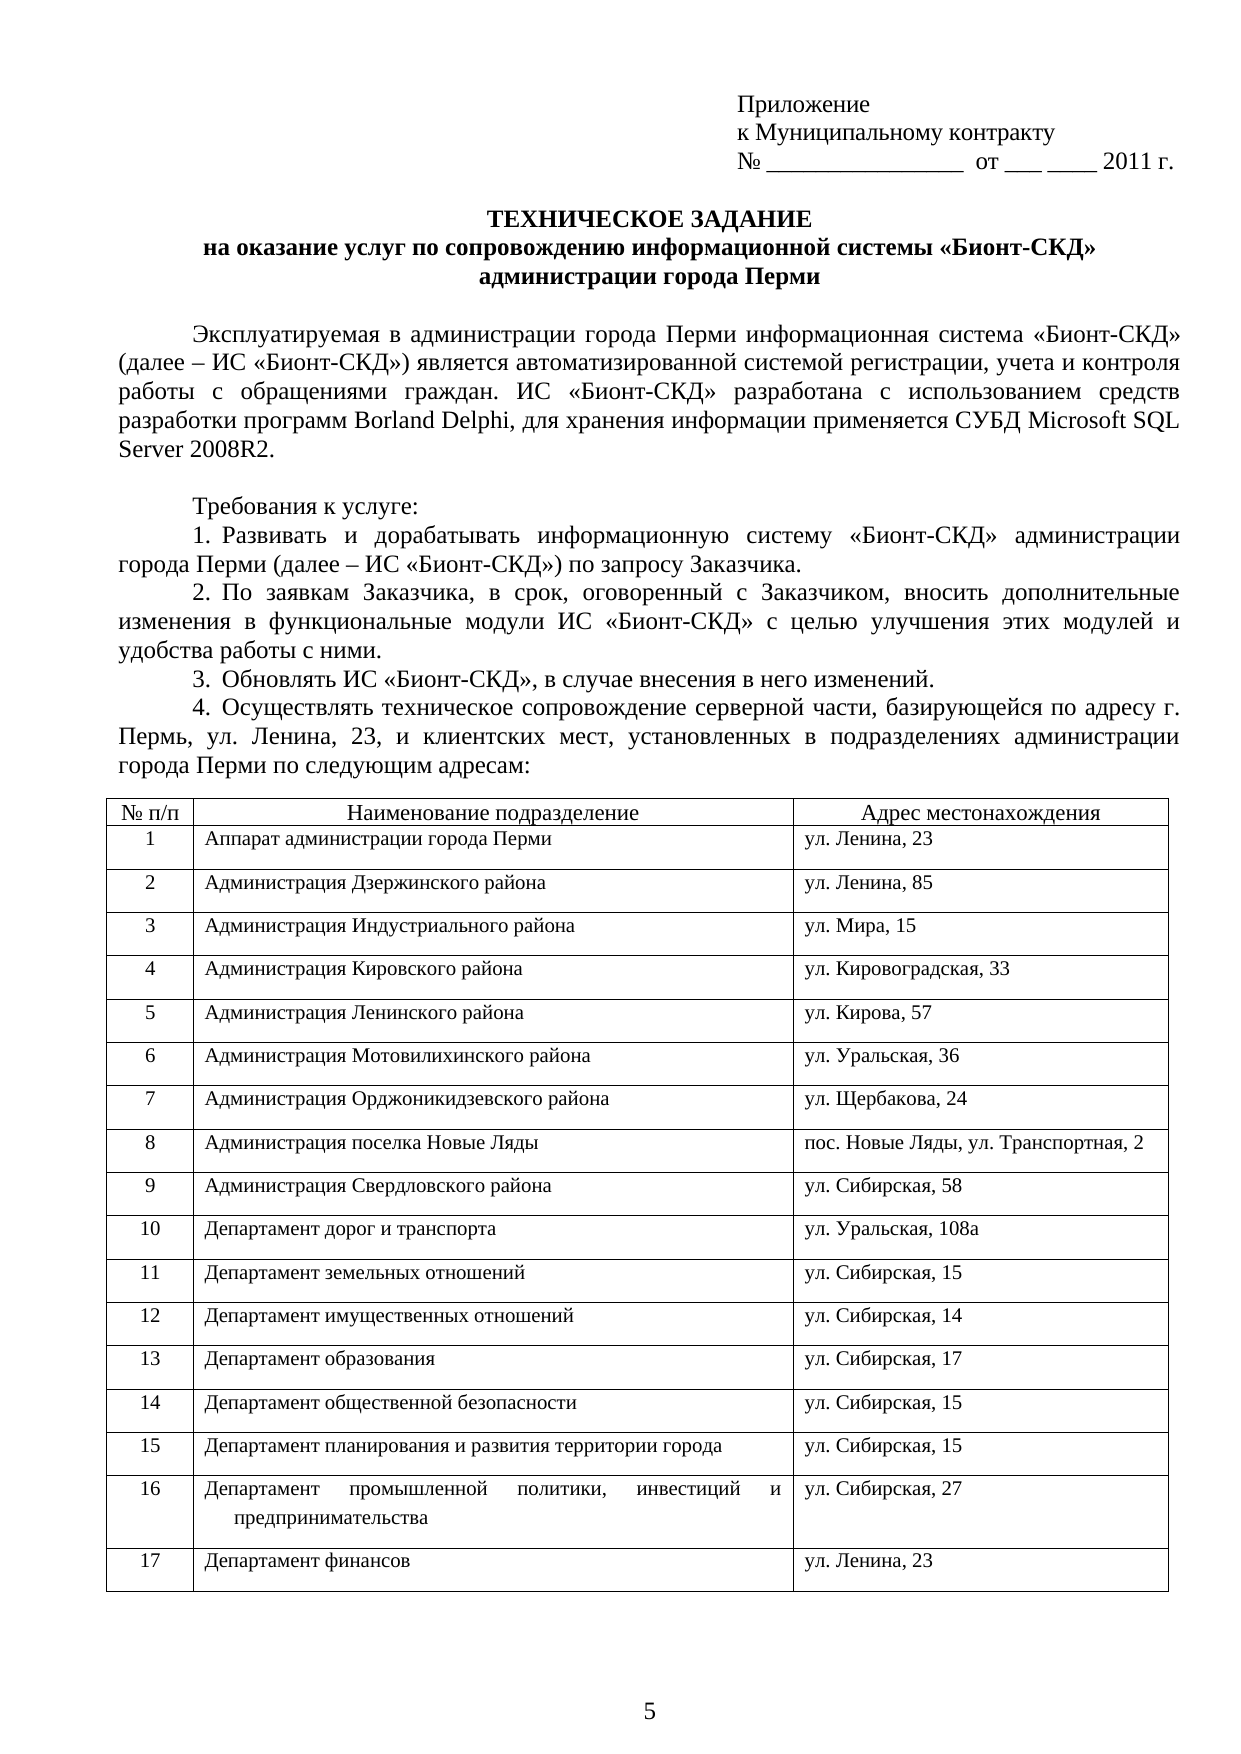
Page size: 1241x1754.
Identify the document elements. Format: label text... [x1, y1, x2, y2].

table_cell ул. Уральская, 36 [794, 1043, 1168, 1085]
table_cell ул. Сибирская, 17 [794, 1346, 1168, 1388]
text № ________________ от ___ ____ 2011 г. [737, 146, 1181, 175]
table_cell 17 [107, 1549, 193, 1591]
table_cell Аппарат администрации города Перми [194, 826, 793, 868]
text на оказание услуг по сопровождению информационной системы «Бионт-СКД» администрации города Перми [118, 232, 1181, 290]
table_cell Департамент планирования и развития территории города [194, 1433, 793, 1475]
table_cell 14 [107, 1390, 193, 1432]
text к Муниципальному контракту [737, 117, 1181, 146]
table_cell 13 [107, 1346, 193, 1388]
table_cell ул. Ленина, 23 [794, 826, 1168, 868]
table_cell ул. Сибирская, 27 [794, 1476, 1168, 1547]
table_cell 15 [107, 1433, 193, 1475]
table_header № п/п [107, 799, 193, 825]
table_cell 8 [107, 1130, 193, 1172]
table_cell ул. Сибирская, 15 [794, 1260, 1168, 1302]
table_cell 4 [107, 956, 193, 998]
text ТЕХНИЧЕСКОЕ ЗАДАНИЕ [118, 204, 1181, 232]
list По заявкам Заказчика, в срок, оговоренный с Заказчиком, вносить дополнительные изменения в функциональные модули ИС «Бионт-СКД» с целью улучшения этих модулей и удобства работы с ними. [118, 577, 1181, 664]
list Осуществлять техническое сопровождение серверной части, базирующейся по адресу г. Пермь, ул. Ленина, 23, и клиентских мест, установленных в подразделениях администрации города Перми по следующим адресам: [118, 692, 1181, 779]
table_cell 2 [107, 870, 193, 912]
table_cell 12 [107, 1303, 193, 1345]
table_cell 3 [107, 913, 193, 955]
table_cell ул. Уральская, 108а [794, 1216, 1168, 1258]
table_cell ул. Сибирская, 14 [794, 1303, 1168, 1345]
table_cell Департамент дорог и транспорта [194, 1216, 793, 1258]
table_cell Администрация Ленинского района [194, 1000, 793, 1042]
table_header Наименование подразделение [194, 799, 793, 825]
table_cell Департамент имущественных отношений [194, 1303, 793, 1345]
text Эксплуатируемая в администрации города Перми информационная система «Бионт-СКД» (далее – ИС «Бионт-СКД») является автоматизированной системой регистрации, учета и контроля работы с обращениями граждан. ИС «Бионт-СКД» разработана с использованием средств разработки программ Borland Delphi, для хранения информации применяется СУБД Microsoft SQL Server 2008R2. [118, 319, 1181, 462]
table_cell ул. Ленина, 85 [794, 870, 1168, 912]
table_cell Администрация Индустриального района [194, 913, 793, 955]
table_cell ул. Кирова, 57 [794, 1000, 1168, 1042]
table_cell Администрация поселка Новые Ляды [194, 1130, 793, 1172]
table_cell ул. Щербакова, 24 [794, 1086, 1168, 1128]
table_cell 7 [107, 1086, 193, 1128]
table_cell 16 [107, 1476, 193, 1547]
table_cell 5 [107, 1000, 193, 1042]
table_cell Администрация Орджоникидзевского района [194, 1086, 793, 1128]
text Приложение [737, 89, 1181, 117]
table_cell Департамент общественной безопасности [194, 1390, 793, 1432]
table_cell 11 [107, 1260, 193, 1302]
table_cell Департамент финансов [194, 1549, 793, 1591]
table_cell 1 [107, 826, 193, 868]
table_cell ул. Сибирская, 58 [794, 1173, 1168, 1215]
table_cell ул. Мира, 15 [794, 913, 1168, 955]
list Обновлять ИС «Бионт-СКД», в случае внесения в него изменений. [118, 664, 1181, 692]
table_cell Администрация Мотовилихинского района [194, 1043, 793, 1085]
table_cell Администрация Кировского района [194, 956, 793, 998]
table_header Адрес местонахождения [794, 799, 1168, 825]
table_cell ул. Сибирская, 15 [794, 1390, 1168, 1432]
table_cell Департамент образования [194, 1346, 793, 1388]
table_cell Департамент промышленной политики, инвестиций и предпринимательства [194, 1476, 793, 1547]
table_cell ул. Сибирская, 15 [794, 1433, 1168, 1475]
table_cell Департамент земельных отношений [194, 1260, 793, 1302]
table_cell 6 [107, 1043, 193, 1085]
table_cell пос. Новые Ляды, ул. Транспортная, 2 [794, 1130, 1168, 1172]
text Требования к услуге: [192, 491, 1181, 520]
table_cell 10 [107, 1216, 193, 1258]
table_cell ул. Ленина, 23 [794, 1549, 1168, 1591]
table_cell Администрация Дзержинского района [194, 870, 793, 912]
list Развивать и дорабатывать информационную систему «Бионт-СКД» администрации города Перми (далее – ИС «Бионт-СКД») по запросу Заказчика. [118, 520, 1181, 577]
table_cell 9 [107, 1173, 193, 1215]
table_cell ул. Кировоградская, 33 [794, 956, 1168, 998]
table_cell Администрация Свердловского района [194, 1173, 793, 1215]
